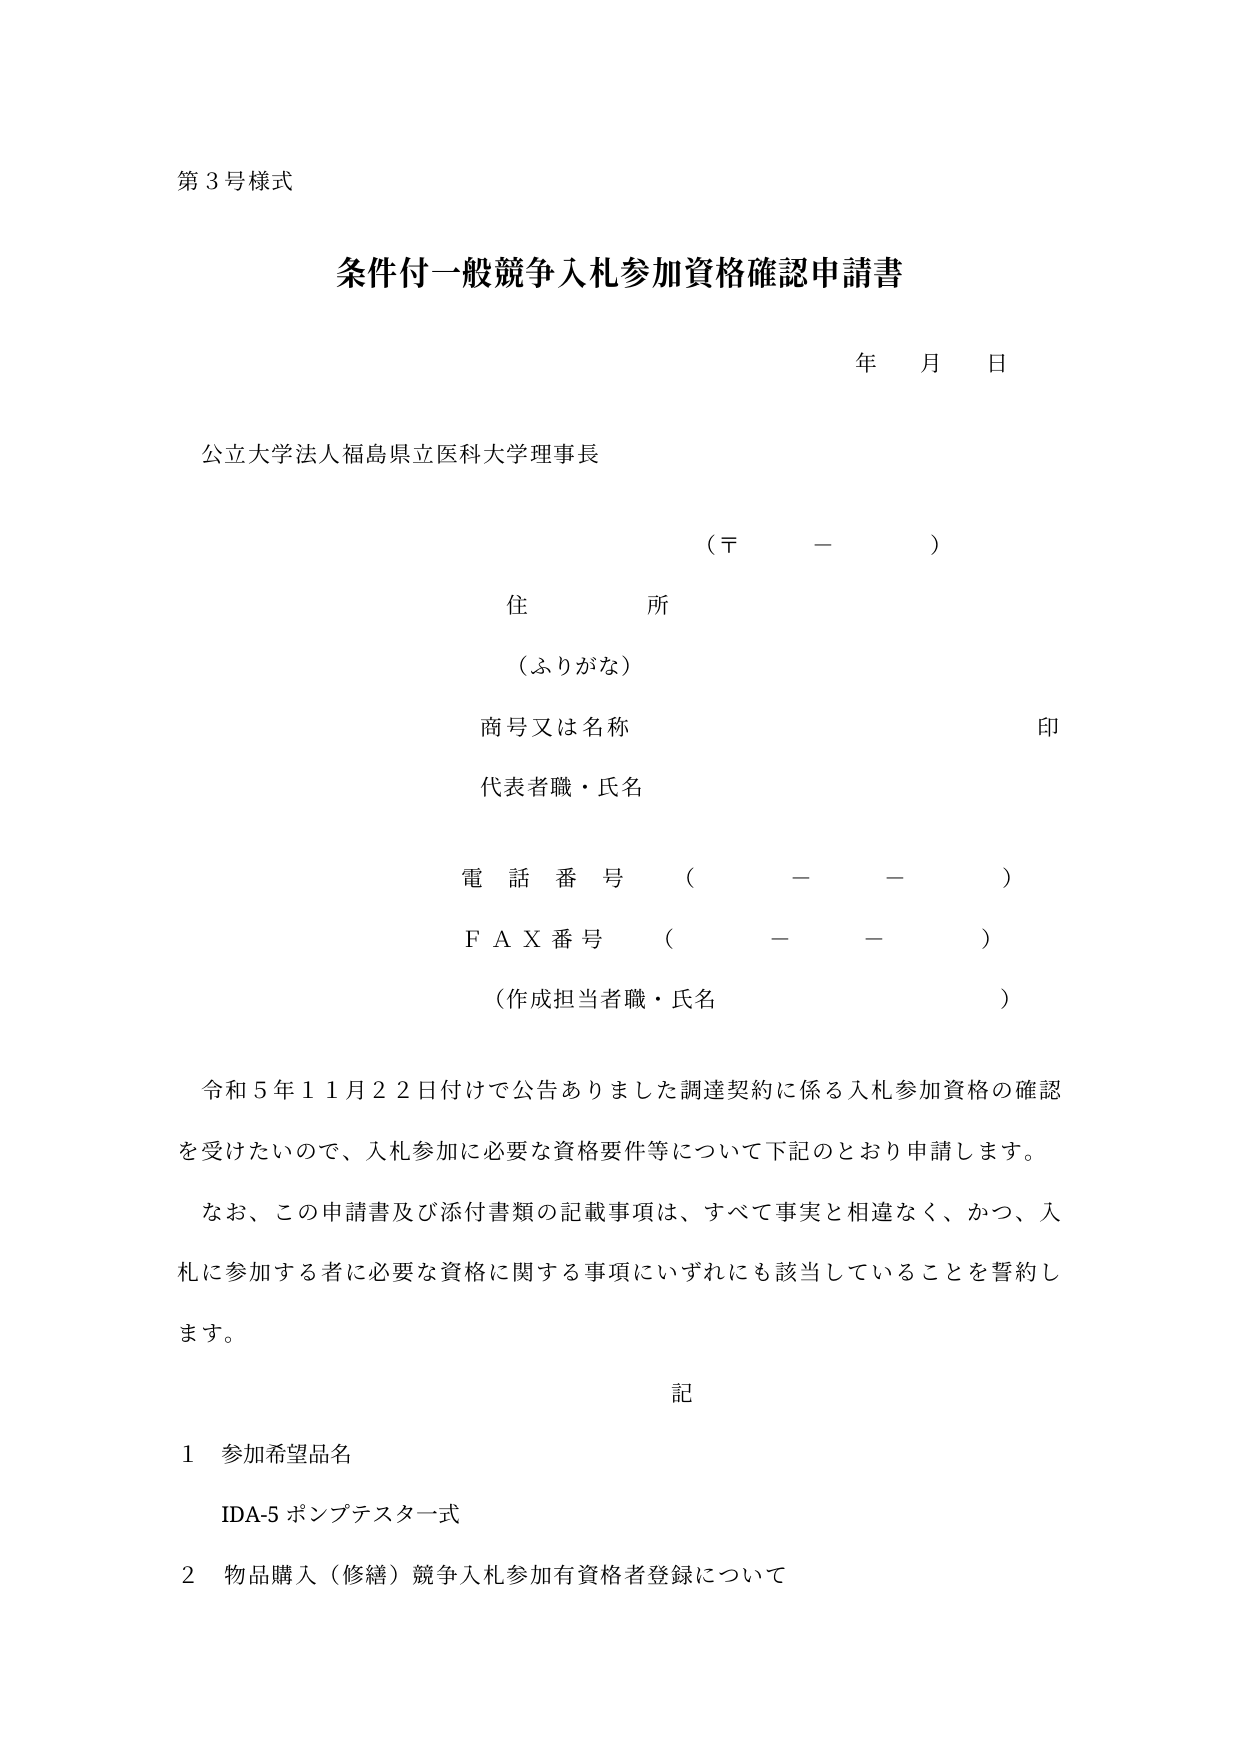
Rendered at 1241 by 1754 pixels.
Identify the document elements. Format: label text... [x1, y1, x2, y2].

text 条件付一般競争入札参加資格確認申請書 [177, 240, 1063, 301]
text 第３号様式 [177, 149, 1063, 210]
text なお、この申請書及び添付書類の記載事項は、すべて事実と相違なく、かつ、入札に参加する者に必要な資格に関する事項にいずれにも該当していることを誓約します。 [177, 1180, 1063, 1362]
text 記 [177, 1362, 1063, 1423]
text IDA-5 ポンプテスタ一式 [177, 1483, 1063, 1544]
text 公立大学法人福島県立医科大学理事長 [177, 422, 1063, 483]
text （作成担当者職・氏名 ） [177, 968, 1063, 1028]
text 商号又は名称 印 代表者職・氏名 [177, 695, 1063, 816]
text １ 参加希望品名 [177, 1423, 1063, 1483]
text （〒 － ） [177, 513, 1063, 574]
text 電 話 番 号 （ － － ） [177, 847, 1063, 907]
text 年 月 日 [177, 331, 1063, 392]
text ２ 物品購入（修繕）競争入札参加有資格者登録について [177, 1544, 1063, 1604]
text 令和５年１１月２２日付けで公告ありました調達契約に係る入札参加資格の確認を受けたいので、入札参加に必要な資格要件等について下記のとおり申請します。 [177, 1059, 1063, 1180]
text Ｆ Ａ Ｘ 番 号 （ － － ） [177, 907, 1063, 968]
text 住 所 [177, 574, 1063, 634]
text （ふりがな） [177, 634, 1063, 695]
